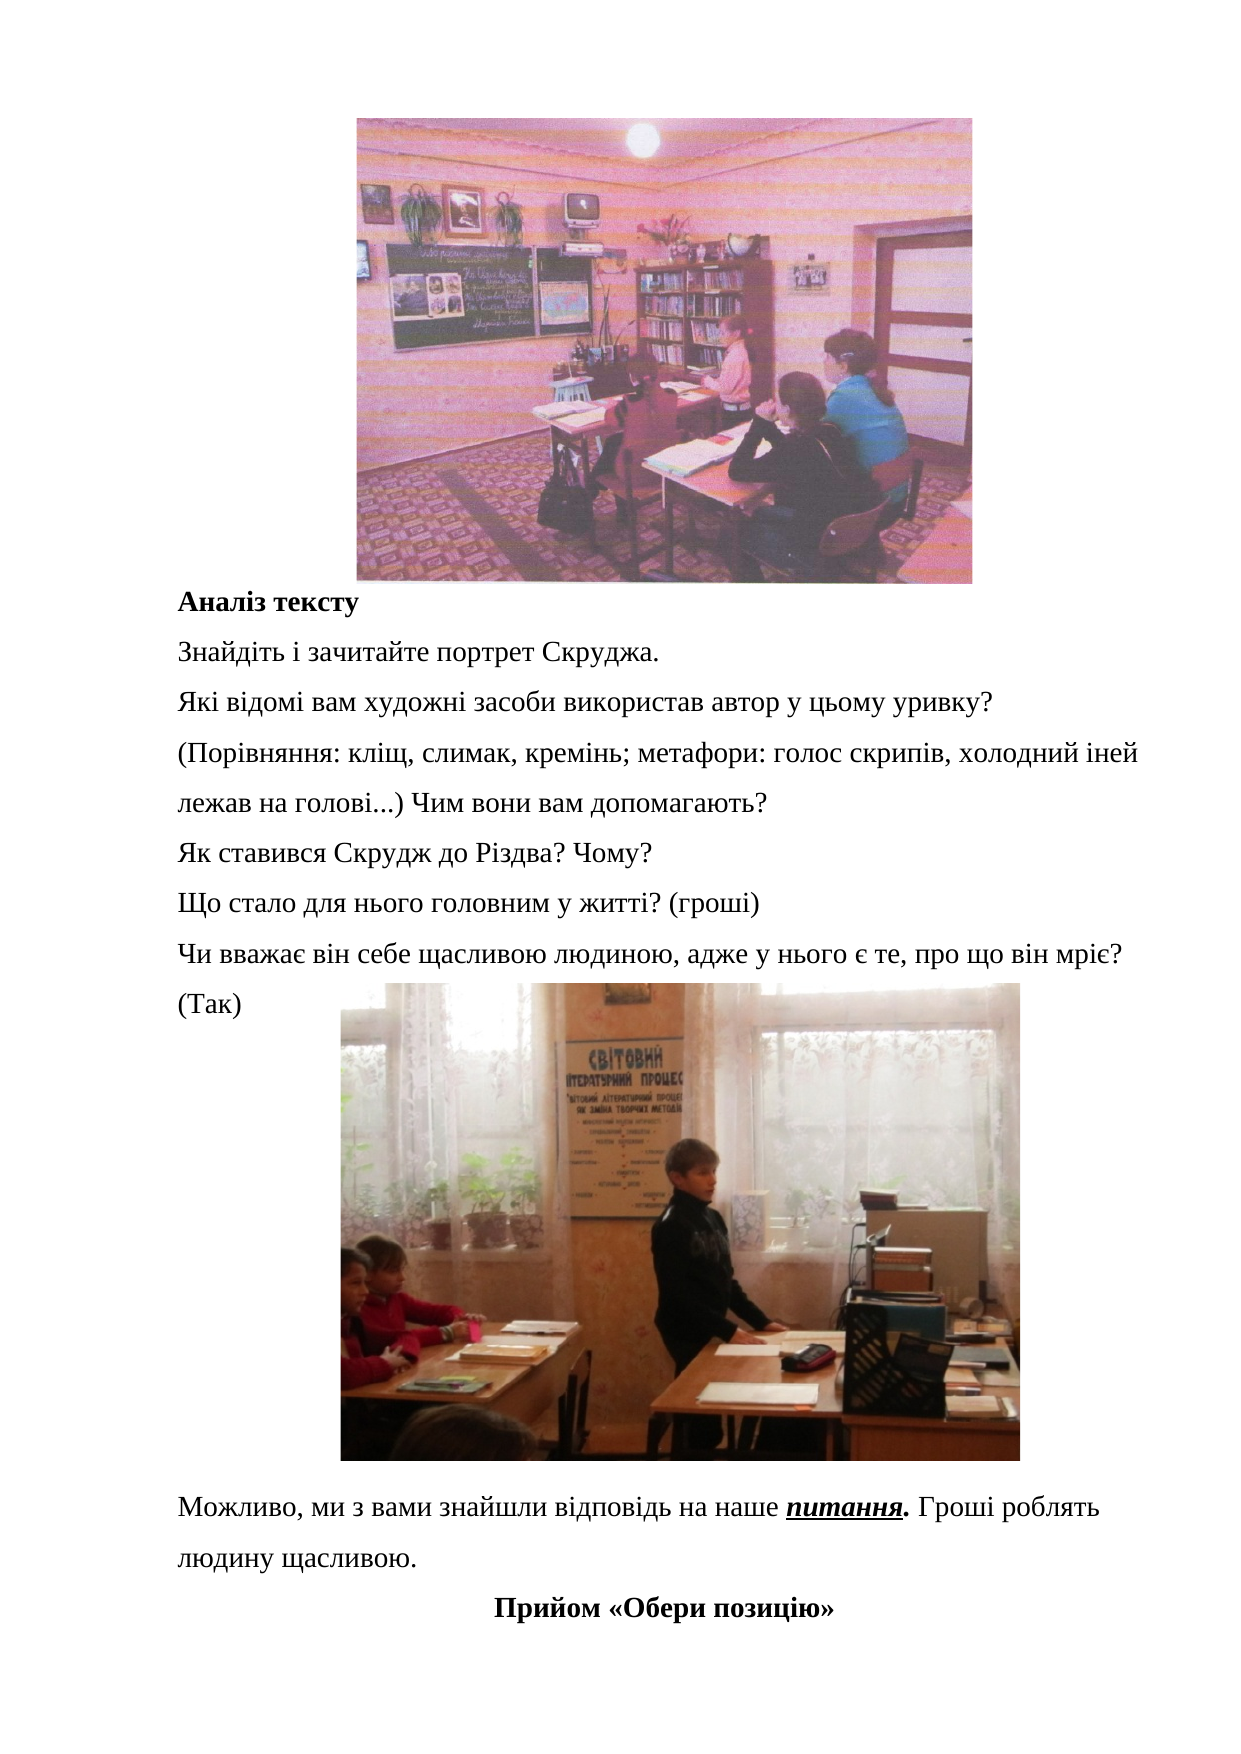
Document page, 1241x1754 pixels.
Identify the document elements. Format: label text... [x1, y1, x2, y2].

text Аналіз тексту [177, 584, 1152, 617]
text Можливо, ми з вами знайшли відповідь на наше питання. Гроші роблять людину щасливою. [177, 1489, 1152, 1573]
picture [356, 118, 973, 584]
picture [340, 1020, 1021, 1461]
text Які відомі вам художні засоби використав автор у цьому уривку? (Порівняння: кліщ, слимак, кремінь; метафори: голос скрипів, холодний іней лежав на голові...) Чим вони вам допомагають? [177, 684, 1152, 818]
text Прийом «Обери позицію» [177, 1590, 1152, 1623]
text Що стало для нього головним у житті? (гроші) [177, 886, 1152, 919]
text Чи вважає він себе щасливою людиною, адже у нього є те, про що він мріє? (Так) [177, 936, 1152, 1020]
text Знайдіть і зачитайте портрет Скруджа. [177, 634, 1152, 668]
text Як ставився Скрудж до Різдва? Чому? [177, 835, 1152, 869]
